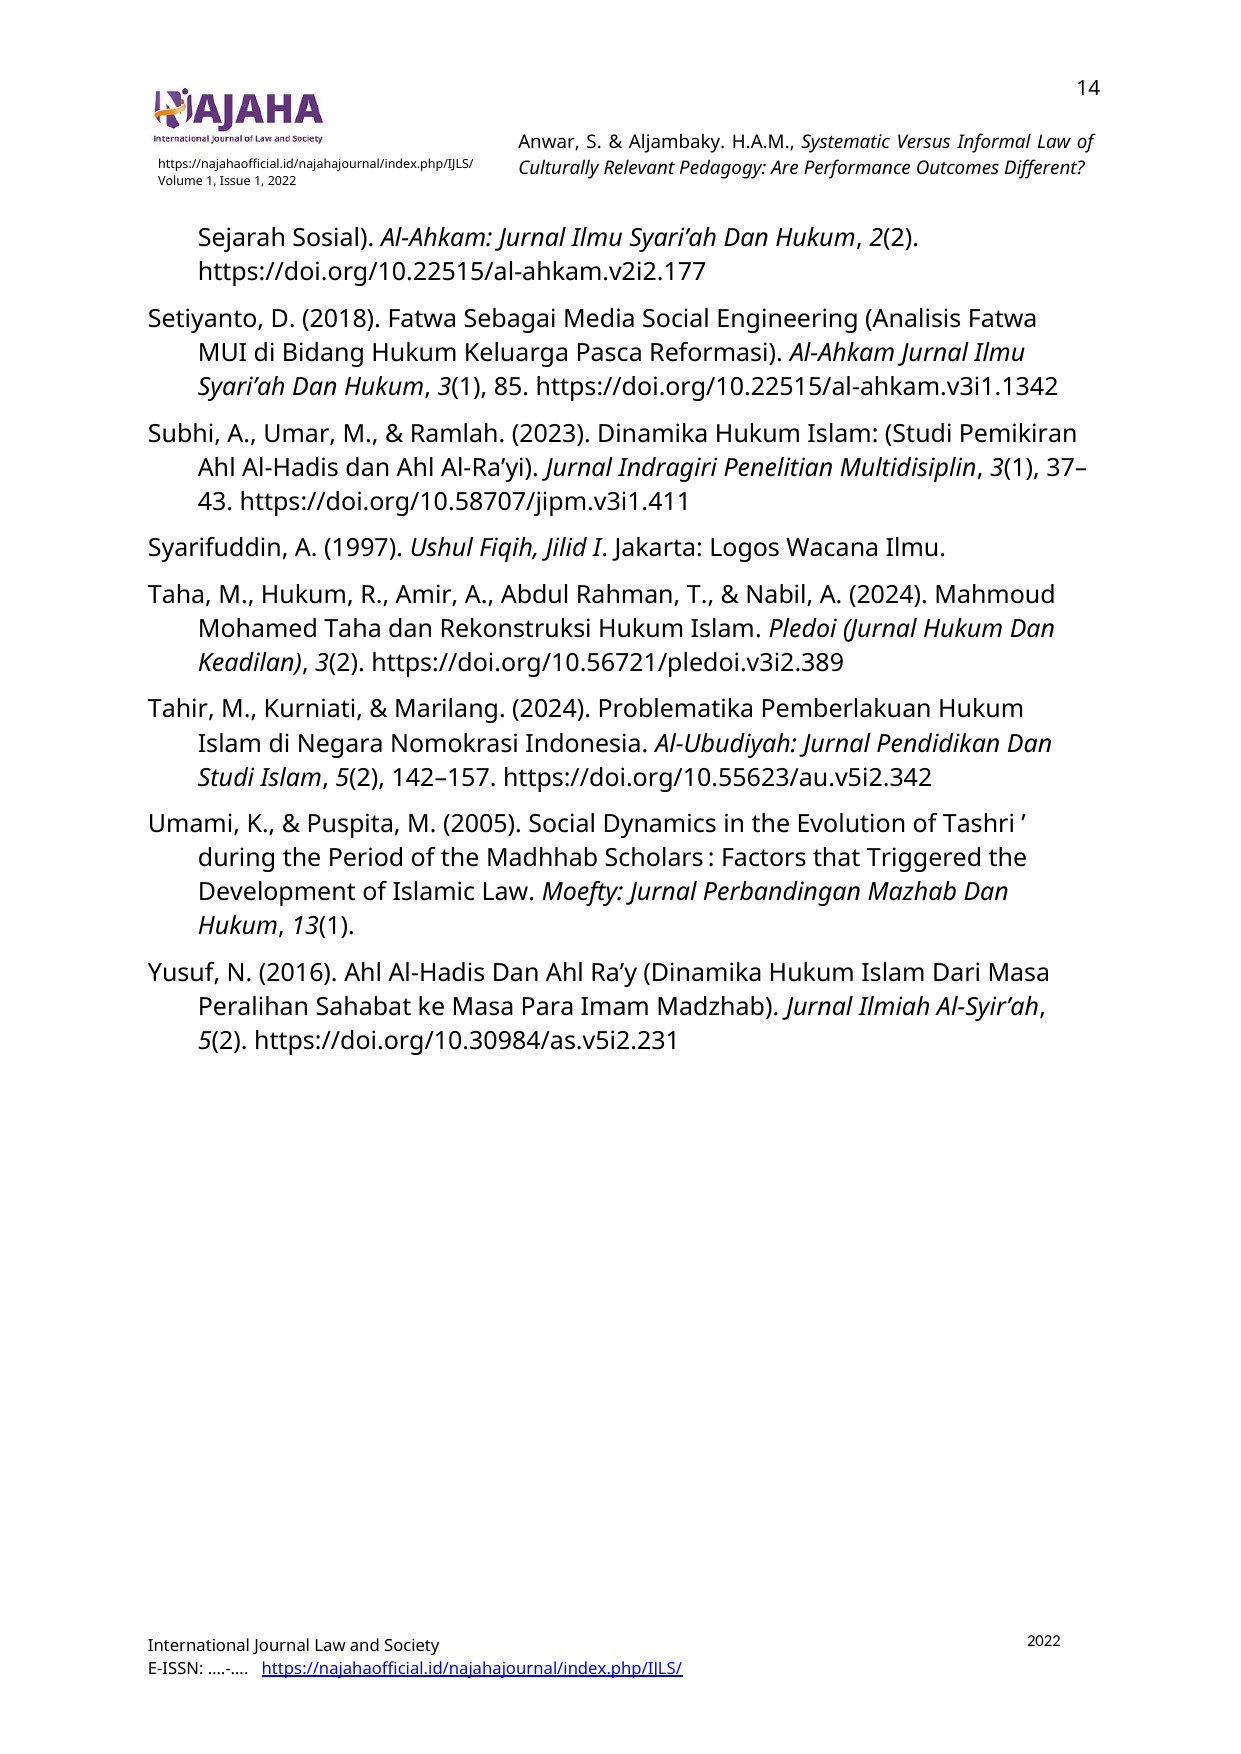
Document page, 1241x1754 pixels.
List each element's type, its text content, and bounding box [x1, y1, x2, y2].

text Setiyanto, D. (2018). Fatwa Sebagai Media Social Engineering (Analisis Fatwa MUI di Bidang Hukum Keluarga Pasca Reformasi). Al-Ahkam Jurnal Ilmu Syari’ah Dan Hukum, 3(1), 85. https://doi.org/10.22515/al-ahkam.v3i1.1342 [148, 301, 1092, 403]
text Tahir, M., Kurniati, & Marilang. (2024). Problematika Pemberlakuan Hukum Islam di Negara Nomokrasi Indonesia. Al-Ubudiyah: Jurnal Pendidikan Dan Studi Islam, 5(2), 142–157. https://doi.org/10.55623/au.v5i2.342 [148, 691, 1092, 793]
text Taha, M., Hukum, R., Amir, A., Abdul Rahman, T., & Nabil, A. (2024). Mahmoud Mohamed Taha dan Rekonstruksi Hukum Islam. Pledoi (Jurnal Hukum Dan Keadilan), 3(2). https://doi.org/10.56721/pledoi.v3i2.389 [148, 576, 1092, 679]
text Syarifuddin, A. (1997). Ushul Fiqih, Jilid I. Jakarta: Logos Wacana Ilmu. [148, 530, 1092, 564]
picture [147, 75, 328, 158]
text Umami, K., & Puspita, M. (2005). Social Dynamics in the Evolution of Tashri ’ during the Period of the Madhhab Scholars : Factors that Triggered the Development of Islamic Law. Moefty: Jurnal Perbandingan Mazhab Dan Hukum, 13(1). [148, 806, 1092, 942]
text Subhi, A., Umar, M., & Ramlah. (2023). Dinamika Hukum Islam: (Studi Pemikiran Ahl Al-Hadis dan Ahl Al-Ra’yi). Jurnal Indragiri Penelitian Multidisiplin, 3(1), 37–43. https://doi.org/10.58707/jipm.v3i1.411 [148, 415, 1092, 517]
text Yusuf, N. (2016). Ahl Al-Hadis Dan Ahl Ra’y (Dinamika Hukum Islam Dari Masa Peralihan Sahabat ke Masa Para Imam Madzhab). Jurnal Ilmiah Al-Syir’ah, 5(2). https://doi.org/10.30984/as.v5i2.231 [148, 954, 1092, 1057]
